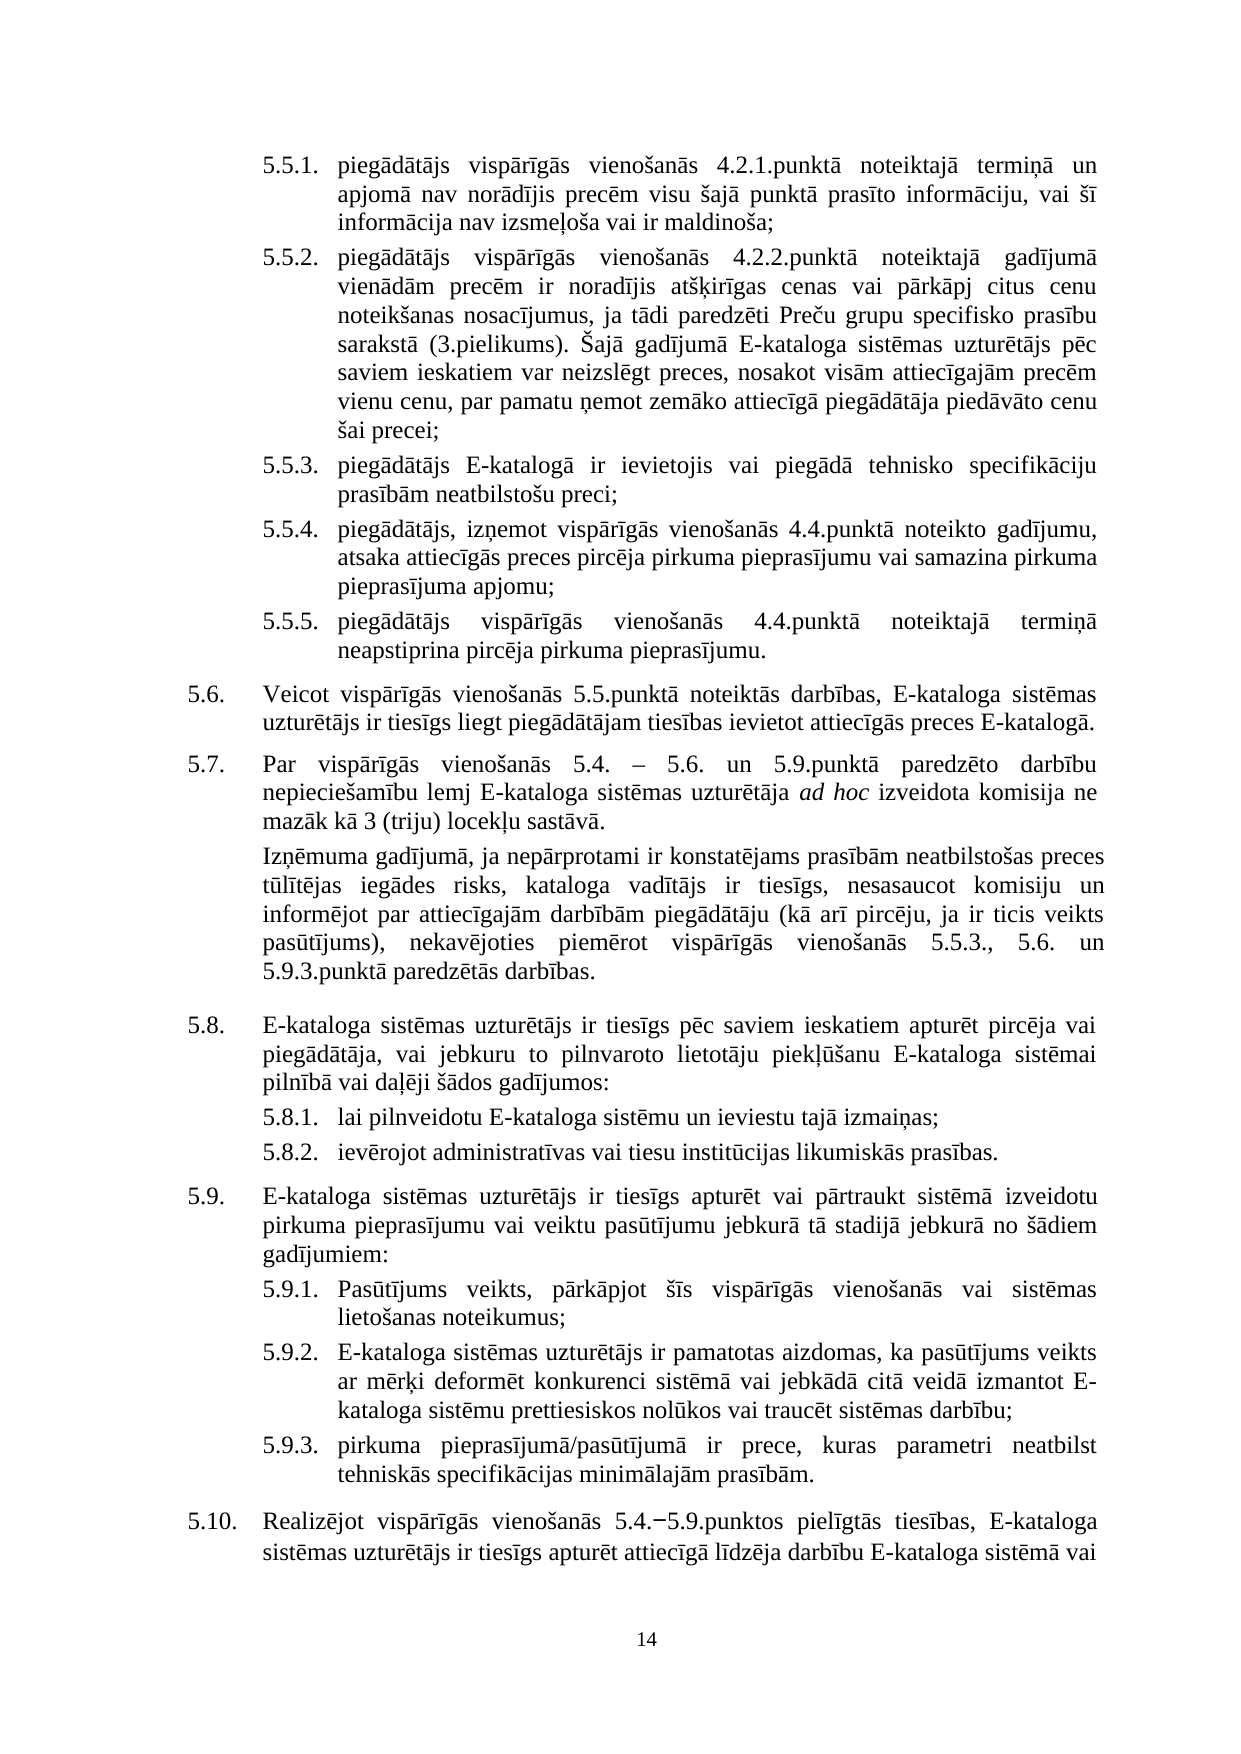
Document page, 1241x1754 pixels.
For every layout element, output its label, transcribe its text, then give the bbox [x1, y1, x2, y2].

text 5.5.2. piegādātājs vispārīgās vienošanās 4.2.2.punktā noteiktajā gadījumā vienādām precēm ir noradījis atšķirīgas cenas vai pārkāpj citus cenu noteikšanas nosacījumus, ja tādi paredzēti Preču grupu specifisko prasību sarakstā (3.pielikums). Šajā gadījumā E-kataloga sistēmas uzturētājs pēc saviem ieskatiem var neizslēgt preces, nosakot visām attiecīgajām precēm vienu cenu, par pamatu ņemot zemāko attiecīgā piegādātāja piedāvāto cenu šai precei; [262, 242, 1098, 444]
text 5.5.5. piegādātājs vispārīgās vienošanās 4.4.punktā noteiktajā termiņā neapstiprina pircēja pirkuma pieprasījumu. [262, 606, 1098, 664]
text Izņēmuma gadījumā, ja nepārprotami ir konstatējams prasībām neatbilstošas preces tūlītējas iegādes risks, kataloga vadītājs ir tiesīgs, nesasaucot komisiju un informējot par attiecīgajām darbībām piegādātāju (kā arī pircēju, ja ir ticis veikts pasūtījums), nekavējoties piemērot vispārīgās vienošanās 5.5.3., 5.6. un 5.9.3.punktā paredzētās darbības. [262, 841, 1105, 985]
text 5.6. Veicot vispārīgās vienošanās 5.5.punktā noteiktās darbības, E-kataloga sistēmas uzturētājs ir tiesīgs liegt piegādātājam tiesības ievietot attiecīgās preces E-katalogā. [187, 679, 1098, 736]
text 5.9. E-kataloga sistēmas uzturētājs ir tiesīgs apturēt vai pārtraukt sistēmā izveidotu pirkuma pieprasījumu vai veiktu pasūtījumu jebkurā tā stadijā jebkurā no šādiem gadījumiem: [187, 1181, 1098, 1267]
text 5.5.4. piegādātājs, izņemot vispārīgās vienošanās 4.4.punktā noteikto gadījumu, atsaka attiecīgās preces pircēja pirkuma pieprasījumu vai samazina pirkuma pieprasījuma apjomu; [262, 514, 1098, 600]
text 5.8.2. ievērojot administratīvas vai tiesu institūcijas likumiskās prasības. [262, 1137, 1098, 1166]
text 5.8.1. lai pilnveidotu E-kataloga sistēmu un ieviestu tajā izmaiņas; [262, 1102, 1098, 1131]
text 5.8. E-kataloga sistēmas uzturētājs ir tiesīgs pēc saviem ieskatiem apturēt pircēja vai piegādātāja, vai jebkuru to pilnvaroto lietotāju piekļūšanu E-kataloga sistēmai pilnībā vai daļēji šādos gadījumos: [187, 1010, 1098, 1096]
text 5.7. Par vispārīgās vienošanās 5.4. – 5.6. un 5.9.punktā paredzēto darbību nepieciešamību lemj E-kataloga sistēmas uzturētāja ad hoc izveidota komisija ne mazāk kā 3 (triju) locekļu sastāvā. [187, 749, 1098, 835]
text 5.5.1. piegādātājs vispārīgās vienošanās 4.2.1.punktā noteiktajā termiņā un apjomā nav norādījis precēm visu šajā punktā prasīto informāciju, vai šī informācija nav izsmeļoša vai ir maldinoša; [262, 150, 1098, 236]
text 5.9.3. pirkuma pieprasījumā/pasūtījumā ir prece, kuras parametri neatbilst tehniskās specifikācijas minimālajām prasībām. [262, 1430, 1098, 1487]
text 5.5.3. piegādātājs E-katalogā ir ievietojis vai piegādā tehnisko specifikāciju prasībām neatbilstošu preci; [262, 450, 1098, 507]
text 5.9.1. Pasūtījums veikts, pārkāpjot šīs vispārīgās vienošanās vai sistēmas lietošanas noteikumus; [262, 1274, 1098, 1331]
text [187, 1502, 1098, 1565]
text 5.9.2. E-kataloga sistēmas uzturētājs ir pamatotas aizdomas, ka pasūtījums veikts ar mērķi deformēt konkurenci sistēmā vai jebkādā citā veidā izmantot E-kataloga sistēmu prettiesiskos nolūkos vai traucēt sistēmas darbību; [262, 1337, 1098, 1424]
